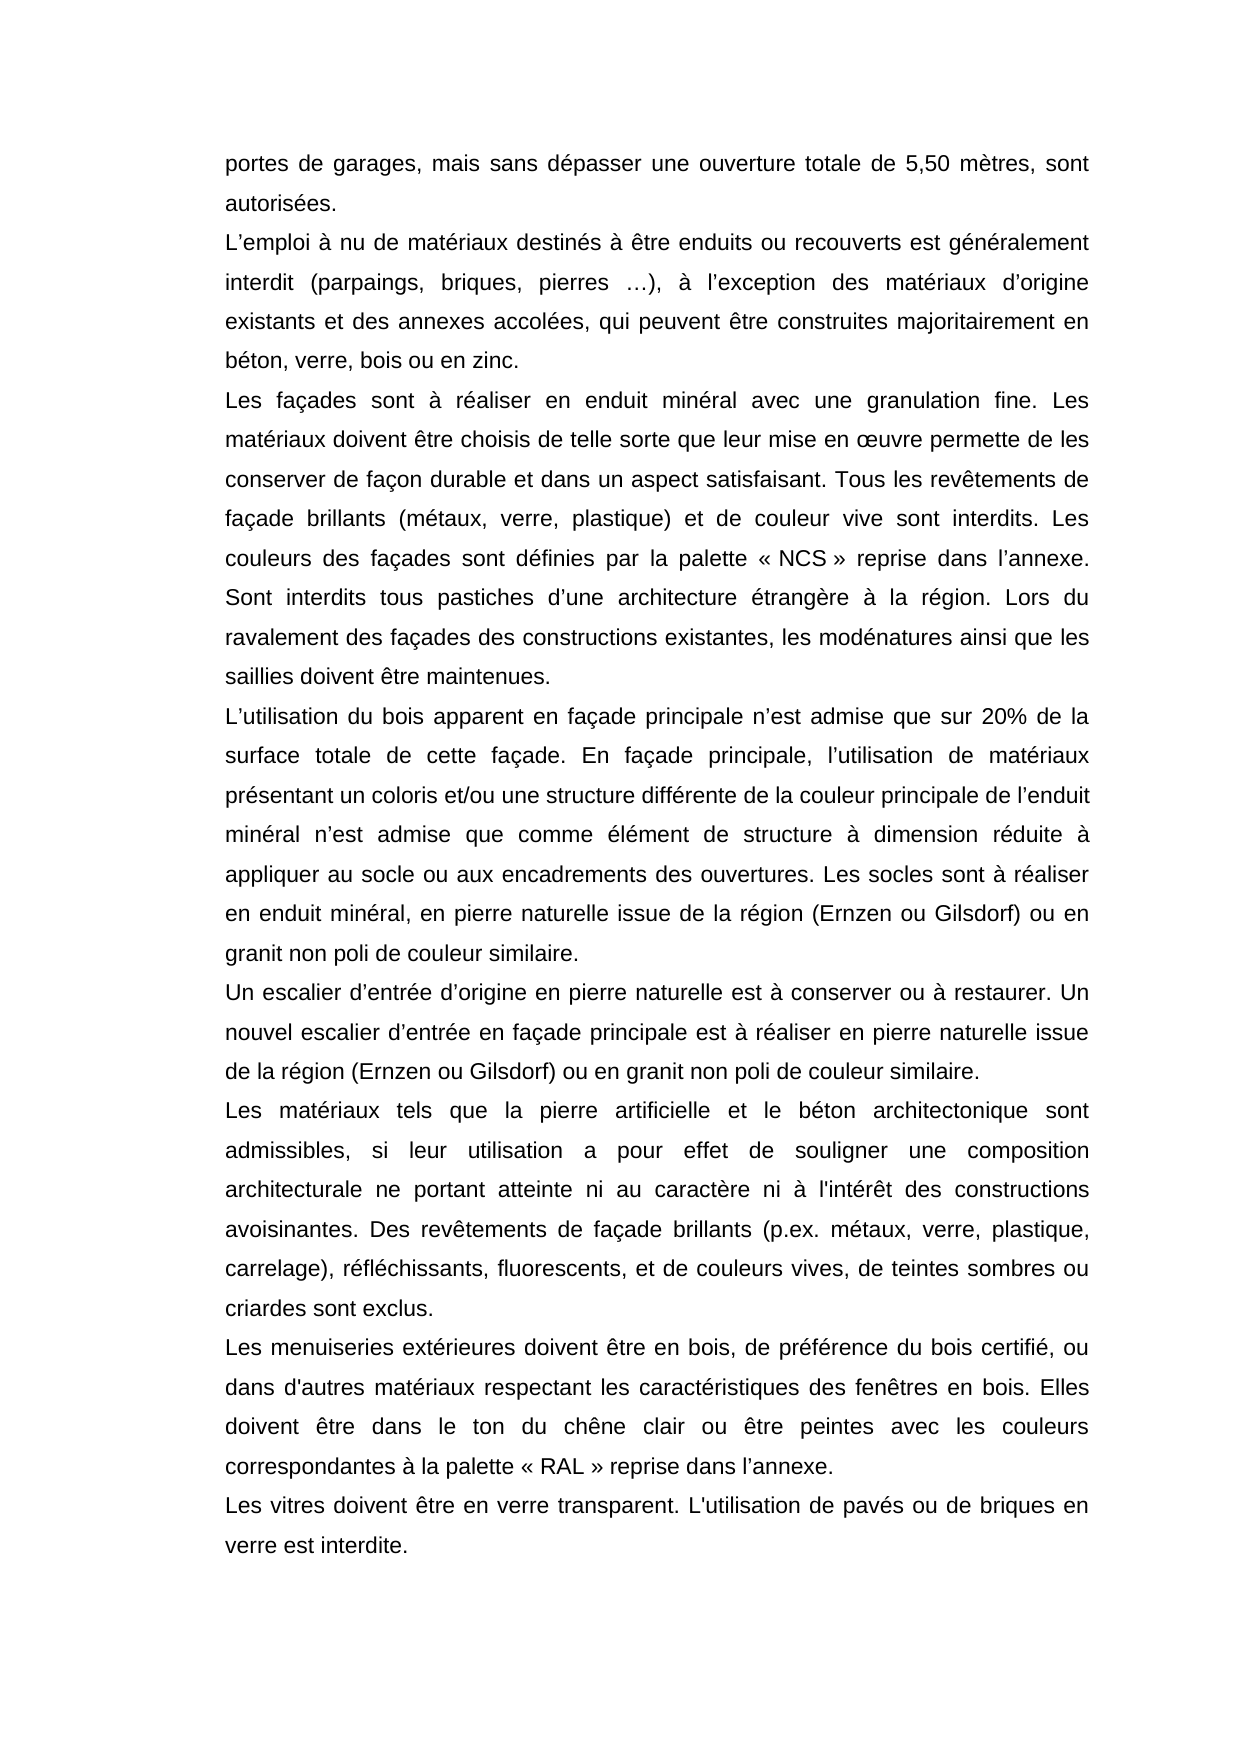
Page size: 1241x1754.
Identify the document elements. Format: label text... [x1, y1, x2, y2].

text Les vitres doivent être en verre transparent. L'utilisation de pavés ou de briques en verre est interdite. [225, 1492, 1090, 1558]
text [225, 150, 1090, 216]
text Les matériaux tels que la pierre artificielle et le béton architectonique sont admissibles, si leur utilisation a pour effet de souligner une composition architecturale ne portant atteinte ni au caractère ni à l'intérêt des constructions avoisinantes. Des revêtements de façade brillants (p.ex. métaux, verre, plastique, carrelage), réfléchissants, fluorescents, et de couleurs vives, de teintes sombres ou criardes sont exclus. [225, 1097, 1090, 1321]
text Les menuiseries extérieures doivent être en bois, de préférence du bois certifié, ou dans d'autres matériaux respectant les caractéristiques des fenêtres en bois. Elles doivent être dans le ton du chêne clair ou être peintes avec les couleurs correspondantes à la palette « RAL » reprise dans l’annexe. [225, 1334, 1090, 1479]
text L’utilisation du bois apparent en façade principale n’est admise que sur 20% de la surface totale de cette façade. En façade principale, l’utilisation de matériaux présentant un coloris et/ou une structure différente de la couleur principale de l’enduit minéral n’est admise que comme élément de structure à dimension réduite à appliquer au socle ou aux encadrements des ouvertures. Les socles sont à réaliser en enduit minéral, en pierre naturelle issue de la région (Ernzen ou Gilsdorf) ou en granit non poli de couleur similaire. [225, 703, 1090, 966]
text L’emploi à nu de matériaux destinés à être enduits ou recouverts est généralement interdit (parpaings, briques, pierres …), à l’exception des matériaux d’origine existants et des annexes accolées, qui peuvent être construites majoritairement en béton, verre, bois ou en zinc. [225, 229, 1090, 374]
text Un escalier d’entrée d’origine en pierre naturelle est à conserver ou à restaurer. Un nouvel escalier d’entrée en façade principale est à réaliser en pierre naturelle issue de la région (Ernzen ou Gilsdorf) ou en granit non poli de couleur similaire. [225, 979, 1090, 1084]
text Les façades sont à réaliser en enduit minéral avec une granulation fine. Les matériaux doivent être choisis de telle sorte que leur mise en œuvre permette de les conserver de façon durable et dans un aspect satisfaisant. Tous les revêtements de façade brillants (métaux, verre, plastique) et de couleur vive sont interdits. Les couleurs des façades sont définies par la palette « NCS » reprise dans l’annexe. Sont interdits tous pastiches d’une architecture étrangère à la région. Lors du ravalement des façades des constructions existantes, les modénatures ainsi que les saillies doivent être maintenues. [225, 387, 1090, 689]
